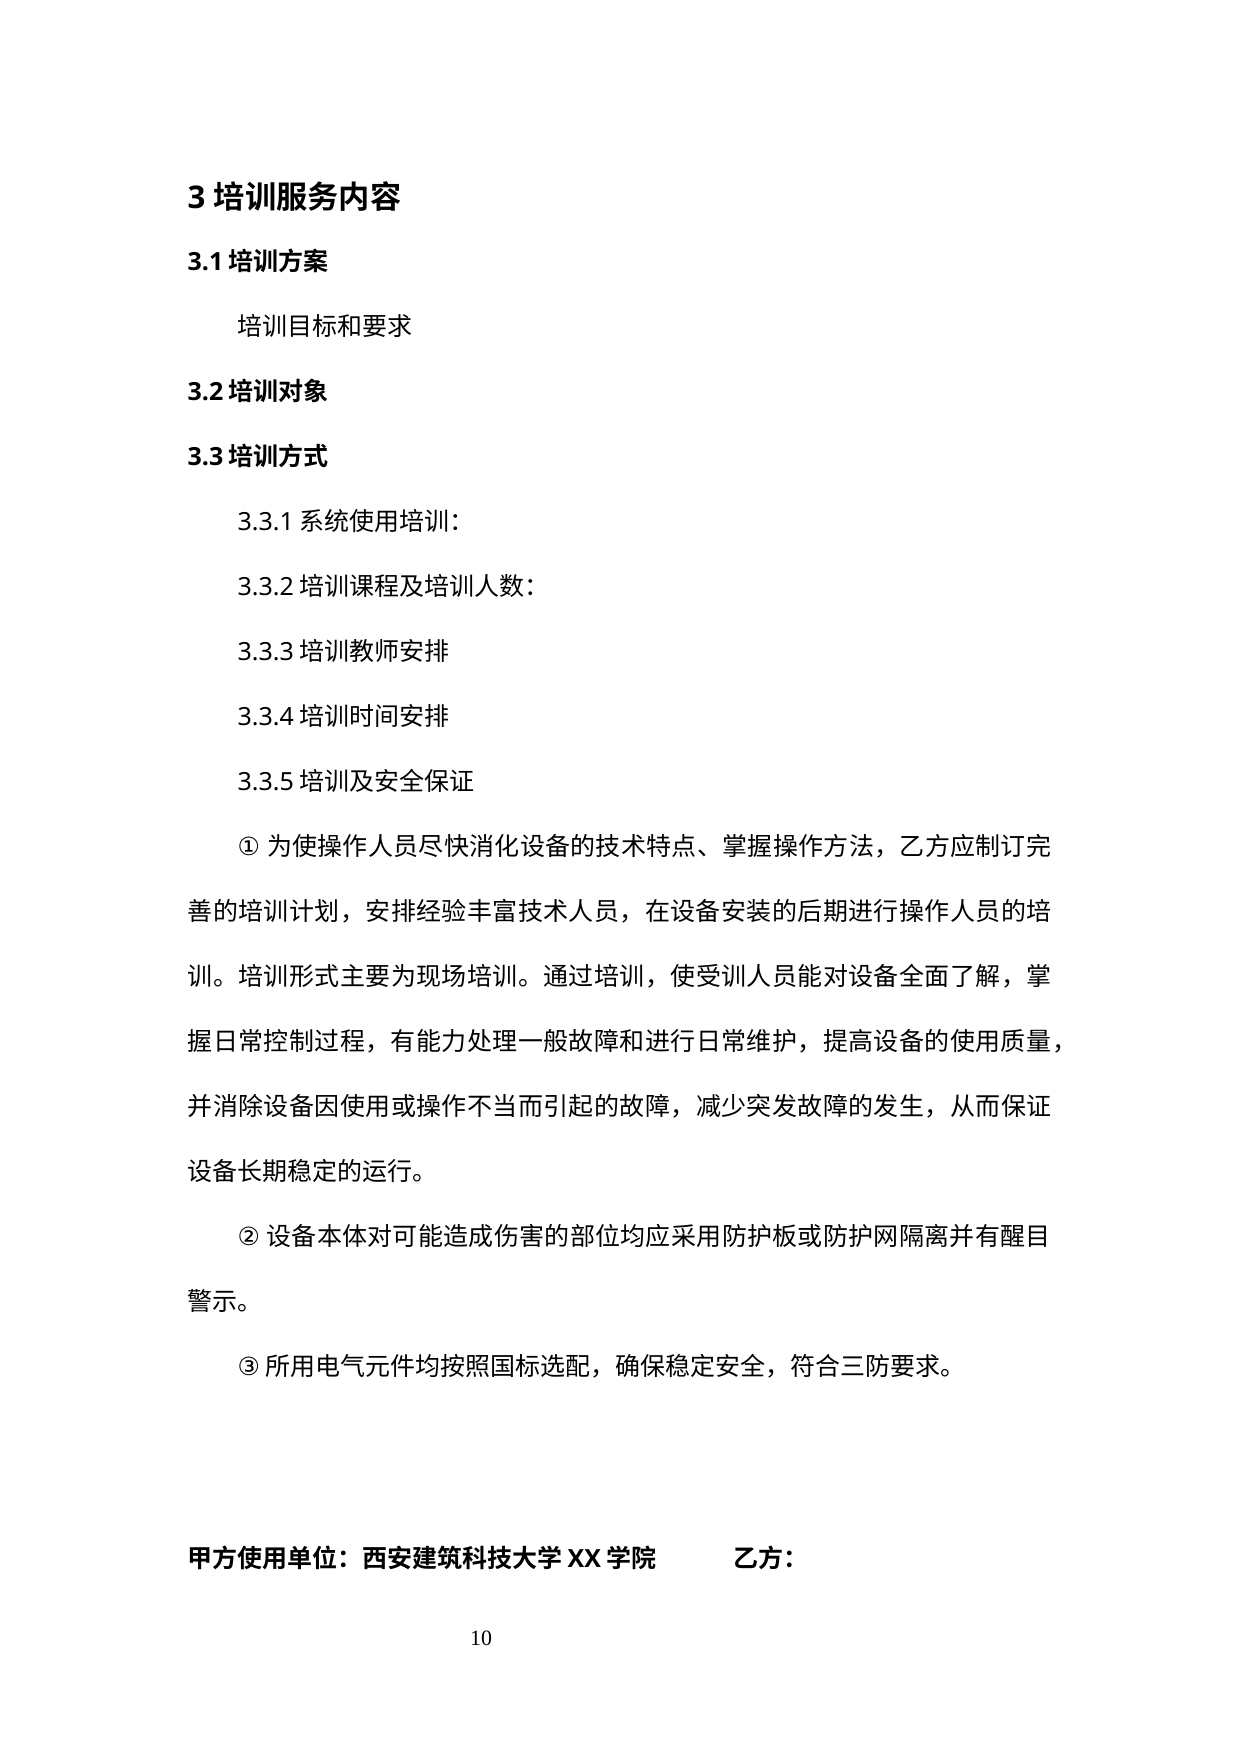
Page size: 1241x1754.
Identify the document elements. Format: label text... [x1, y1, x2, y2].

text 3.3.3培训教师安排 [187, 617, 1053, 682]
text ③ 所用电气元件均按照国标选配，确保稳定安全，符合三防要求。 [187, 1332, 1053, 1397]
text 3.3.2培训课程及培训人数： [187, 552, 1053, 617]
text 3 培训服务内容 [187, 162, 1053, 227]
text 3.3.1系统使用培训： [187, 487, 1053, 552]
text 甲方使用单位：西安建筑科技大学XX学院 乙方： [187, 1524, 1053, 1589]
text 3.3培训方式 [187, 422, 1053, 487]
text 3.1培训方案 [187, 227, 1031, 292]
text 3.2培训对象 [187, 357, 1053, 422]
text ① 为使操作人员尽快消化设备的技术特点、掌握操作方法，乙方应制订完善的培训计划，安排经验丰富技术人员，在设备安装的后期进行操作人员的培训。培训形式主要为现场培训。通过培训，使受训人员能对设备全面了解，掌握日常控制过程，有能力处理一般故障和进行日常维护，提高设备的使用质量，并消除设备因使用或操作不当而引起的故障，减少突发故障的发生，从而保证设备长期稳定的运行。 [187, 812, 1053, 1202]
text ② 设备本体对可能造成伤害的部位均应采用防护板或防护网隔离并有醒目警示。 [187, 1202, 1053, 1332]
text 3.3.4培训时间安排 [187, 682, 1053, 747]
text 培训目标和要求 [187, 292, 1053, 357]
text 3.3.5培训及安全保证 [187, 747, 1053, 812]
